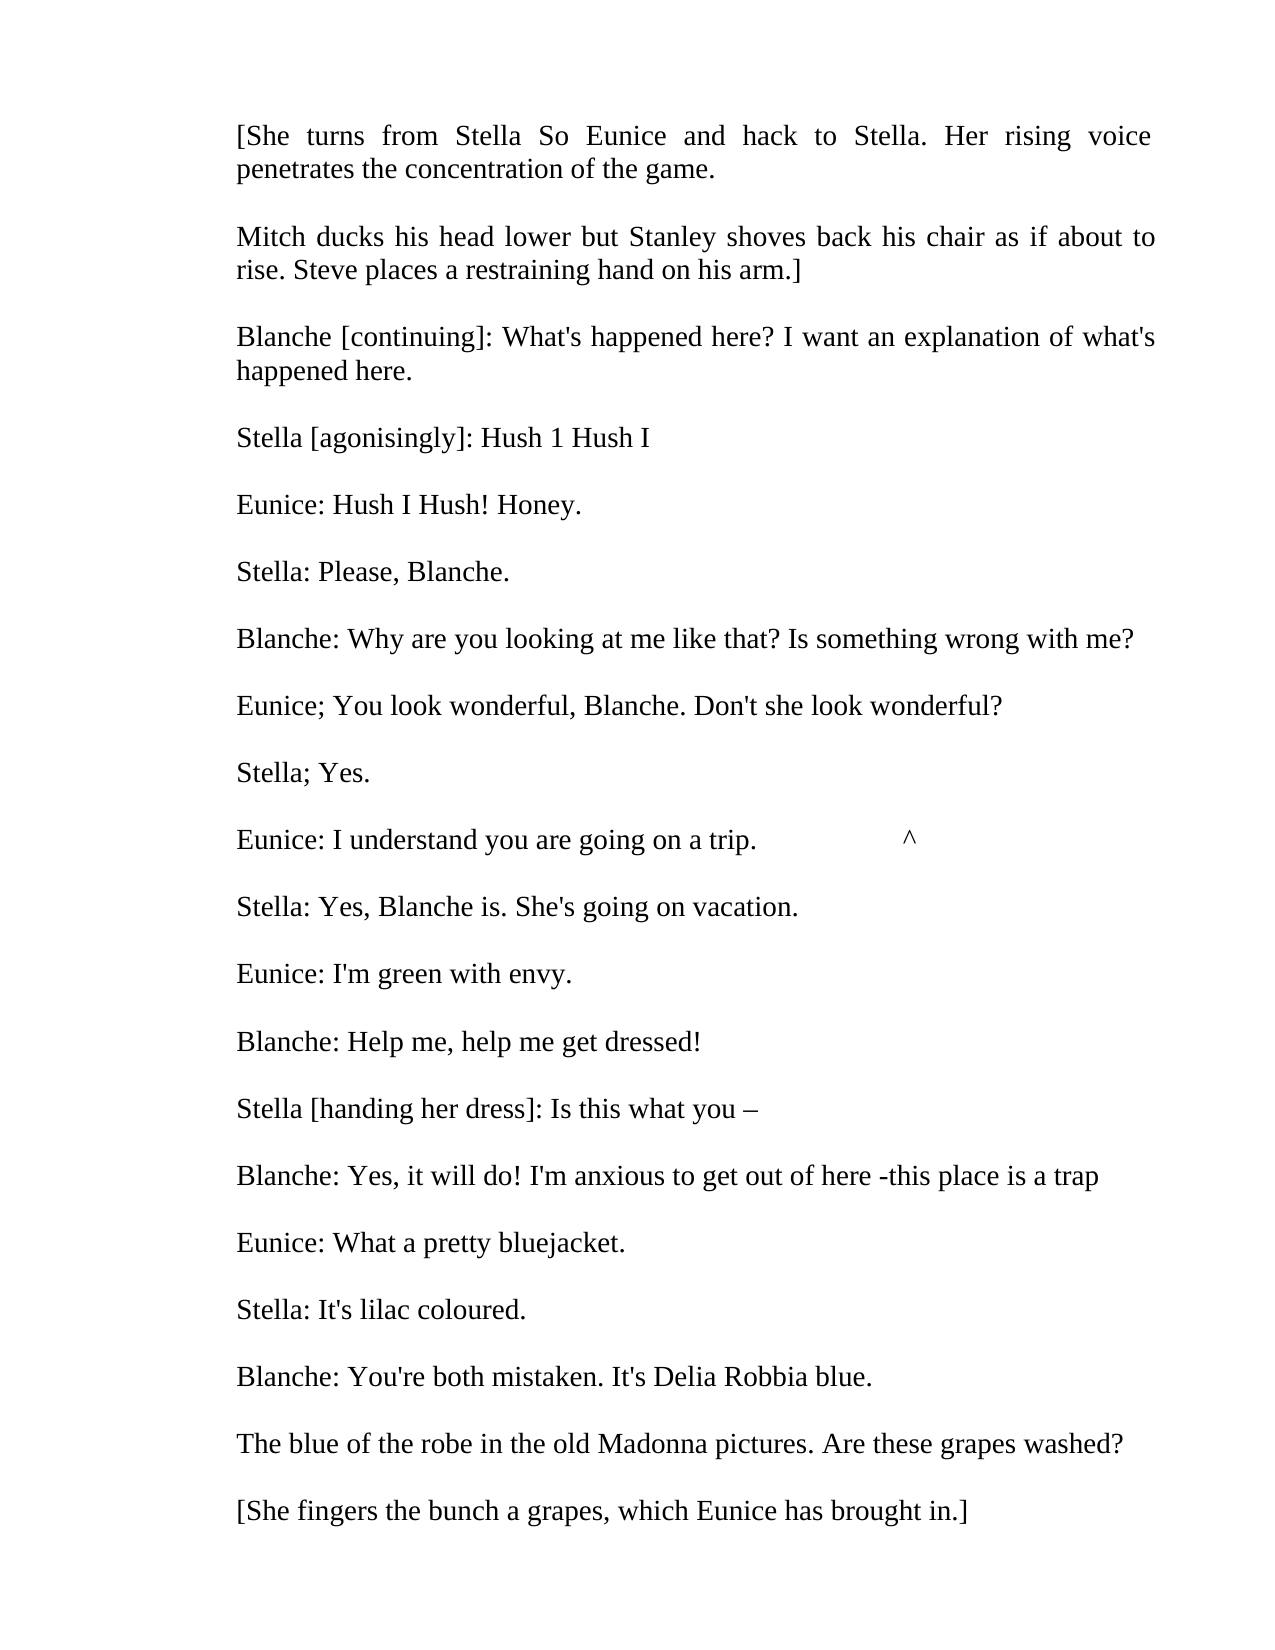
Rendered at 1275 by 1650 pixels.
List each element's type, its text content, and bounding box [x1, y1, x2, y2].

text [She fingers the bunch a grapes, which Eunice has brought in.] [236, 1493, 1157, 1527]
text Mitch ducks his head lower but shoves back his chair as if about to rise. Steve places a restraining hand on his arm.] [236, 219, 1157, 286]
text Blanche [continuing]: What's happened here? I want an explanation of what's happened here. [236, 319, 1157, 386]
text Eunice: I'm green with envy. [236, 957, 1157, 990]
text Blanche: Why are you looking at me like that? Is something wrong with me? [236, 621, 1157, 655]
text The blue of the robe in the old Madonna pictures. Are these grapes washed? [236, 1426, 1157, 1460]
text Stella: Yes, Blanche is. She's going on vacation. [236, 889, 1157, 923]
text Blanche: Help me, help me get dressed! [236, 1024, 1157, 1057]
text Stella; Yes. [236, 755, 1157, 789]
text [She turns from Stella So Eunice and hack to Stella. Her rising voice penetrates the concentration of the game. [236, 118, 1153, 185]
text Stella: It's lilac coloured. [236, 1292, 1157, 1326]
text Stella: Please, Blanche. [236, 554, 1157, 588]
text Eunice: I understand you are going on a trip. ^ [236, 822, 1157, 856]
text Stella [handing her dress]: Is this what you – [236, 1091, 1157, 1124]
text Blanche: You're both mistaken. It's Delia Robbia blue. [236, 1359, 1157, 1393]
text Eunice: Hush I Hush! Honey. [236, 487, 1157, 521]
text Eunice: What a pretty bluejacket. [236, 1225, 1157, 1258]
text Stella [agonisingly]: Hush 1 Hush I [236, 420, 1157, 453]
text Eunice; You look wonderful, Blanche. Don't she look wonderful? [236, 688, 1157, 722]
text Blanche: Yes, it will do! I'm anxious to get out of here -this place is a trap [236, 1158, 1157, 1191]
